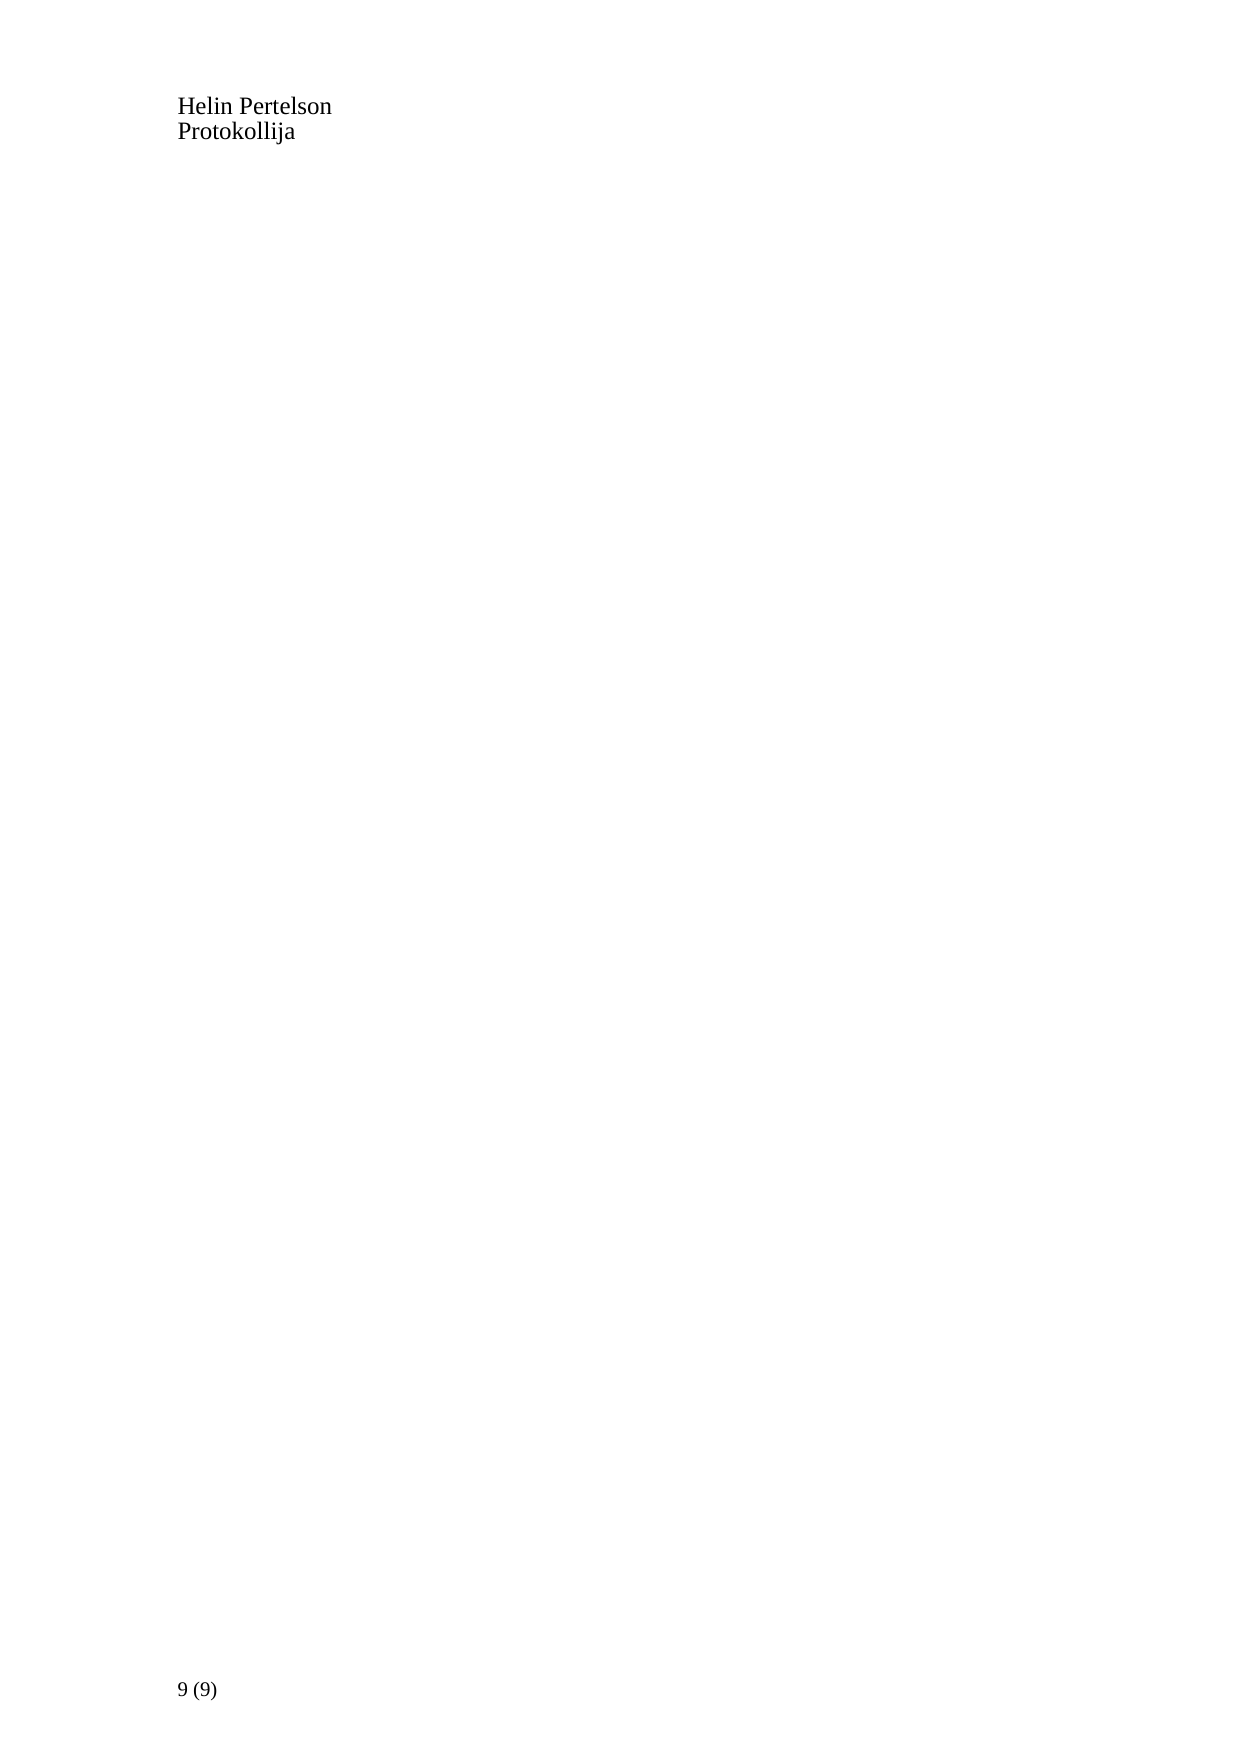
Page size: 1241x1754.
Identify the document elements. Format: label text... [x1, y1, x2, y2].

text Protokollija [177, 119, 1134, 144]
text Helin Pertelson [177, 94, 1134, 119]
